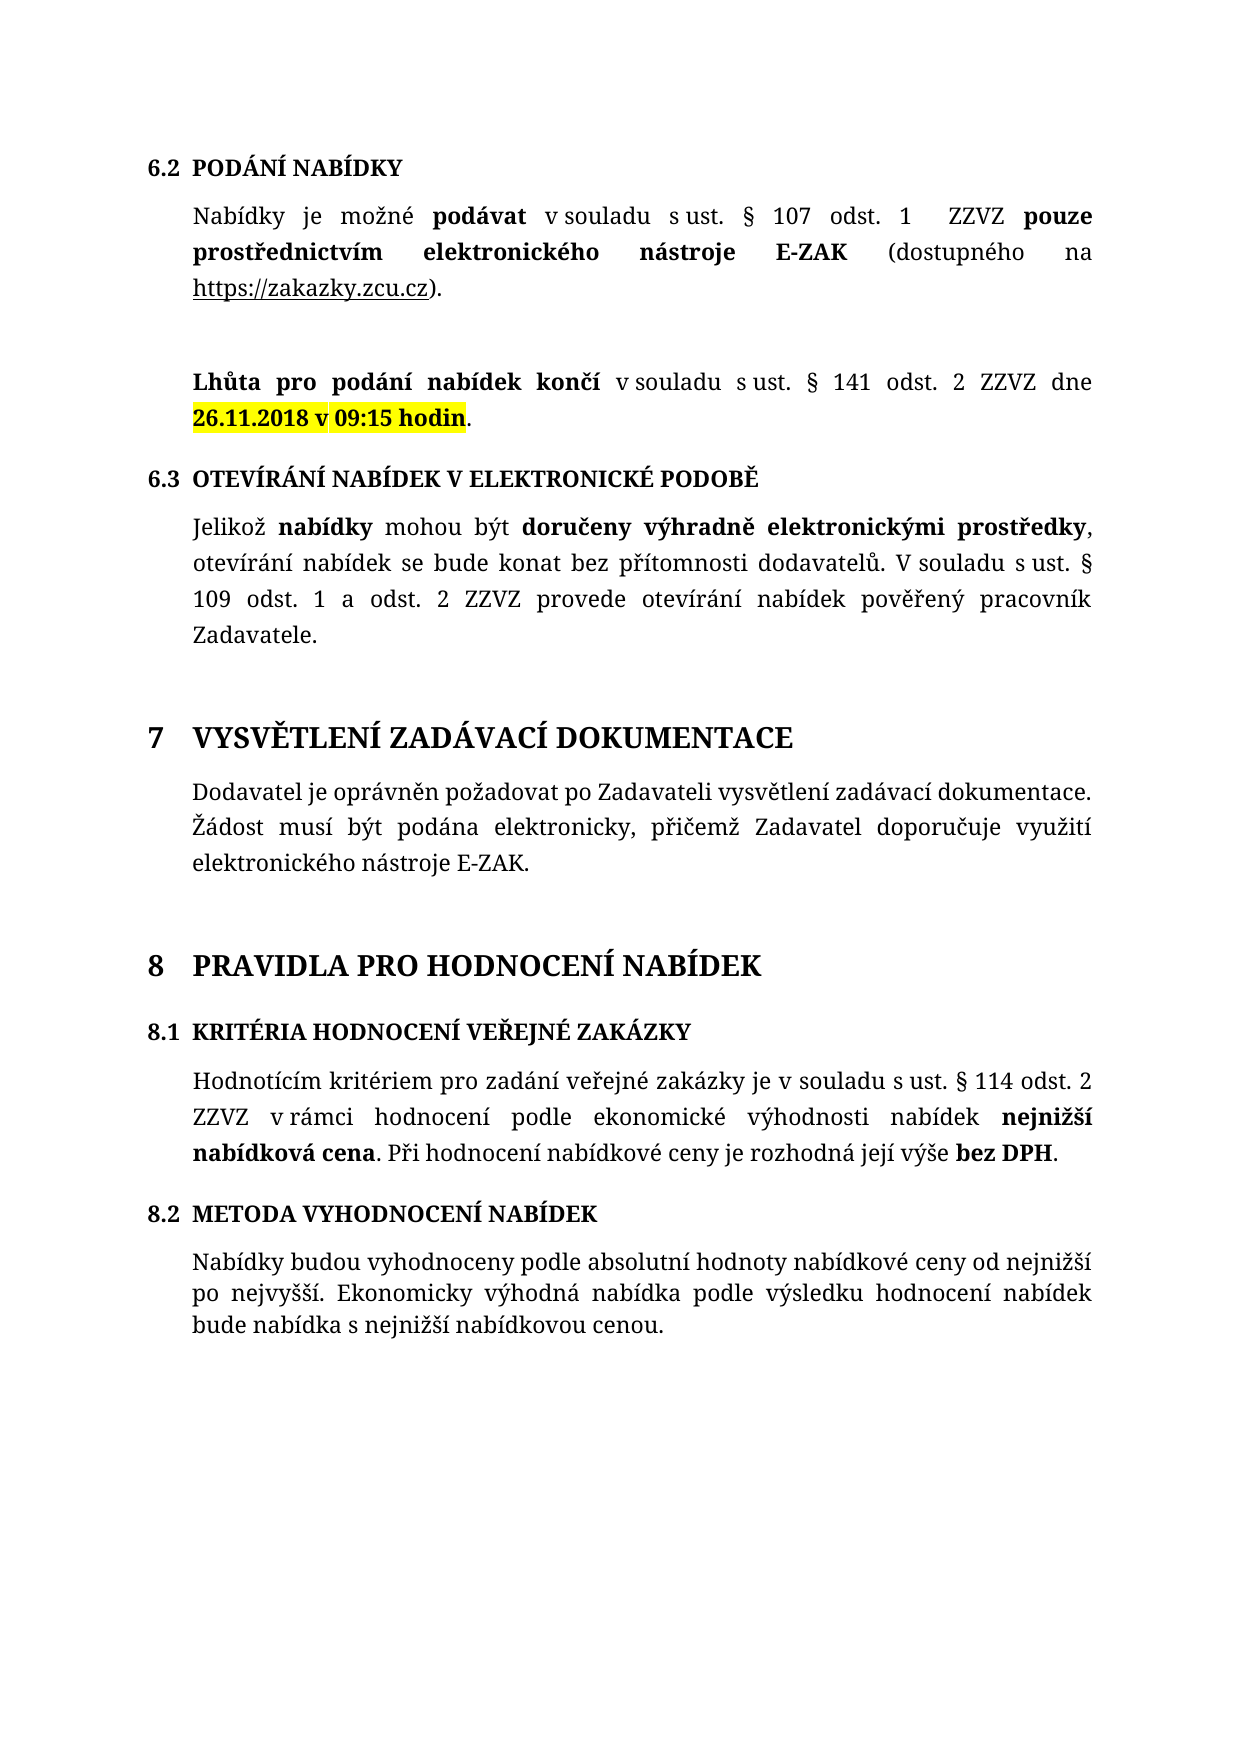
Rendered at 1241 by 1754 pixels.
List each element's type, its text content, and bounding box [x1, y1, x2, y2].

text Hodnotícím kritériem pro zadání veřejné zakázky je v souladu s ust. § 114 odst. 2 ZZVZ v rámci hodnocení podle ekonomické výhodnosti nabídek nejnižší nabídková cena. Při hodnocení nabídkové ceny je rozhodná její výše bez DPH. [193, 1065, 1093, 1168]
text Nabídky je možné podávat v souladu s ust. § 107 odst. 1 ZZVZ pouze prostřednictvím elektronického nástroje E-ZAK (dostupného na https://zakazky.zcu.cz). [193, 200, 1093, 303]
subtitle VYSVĚTLENÍ ZADÁVACÍ DOKUMENTACE [148, 717, 1093, 757]
subtitle PODÁNÍ NABÍDKY [147, 152, 1093, 183]
text Jelikož nabídky mohou být doručeny výhradně elektronickými prostředky, otevírání nabídek se bude konat bez přítomnosti dodavatelů. V souladu s ust. § 109 odst. 1 a odst. 2 ZZVZ provede otevírání nabídek pověřený pracovník Zadavatele. [193, 511, 1093, 650]
subtitle OTEVÍRÁNÍ NABÍDEK V ELEKTRONICKÉ PODOBĚ [148, 463, 1093, 494]
subtitle PRAVIDLA PRO HODNOCENÍ NABÍDEK [148, 946, 1093, 985]
subtitle KRITÉRIA HODNOCENÍ VEŘEJNÉ ZAKÁZKY [147, 1016, 1093, 1048]
text Lhůta pro podání nabídek končí v souladu s ust. § 141 odst. 2 ZZVZ dne 26.11.2018 v 09:15 hodin. [193, 366, 1093, 433]
text Dodavatel je oprávněn požadovat po Zadavateli vysvětlení zadávací dokumentace. Žádost musí být podána elektronicky, přičemž Zadavatel doporučuje využití elektronického nástroje E-ZAK. [192, 775, 1093, 878]
subtitle METODA VYHODNOCENÍ NABÍDEK [147, 1198, 1093, 1229]
text Nabídky budou vyhodnoceny podle absolutní hodnoty nabídkové ceny od nejnižší po nejvyšší. Ekonomicky výhodná nabídka podle výsledku hodnocení nabídek bude nabídka s nejnižší nabídkovou cenou. [192, 1246, 1093, 1340]
